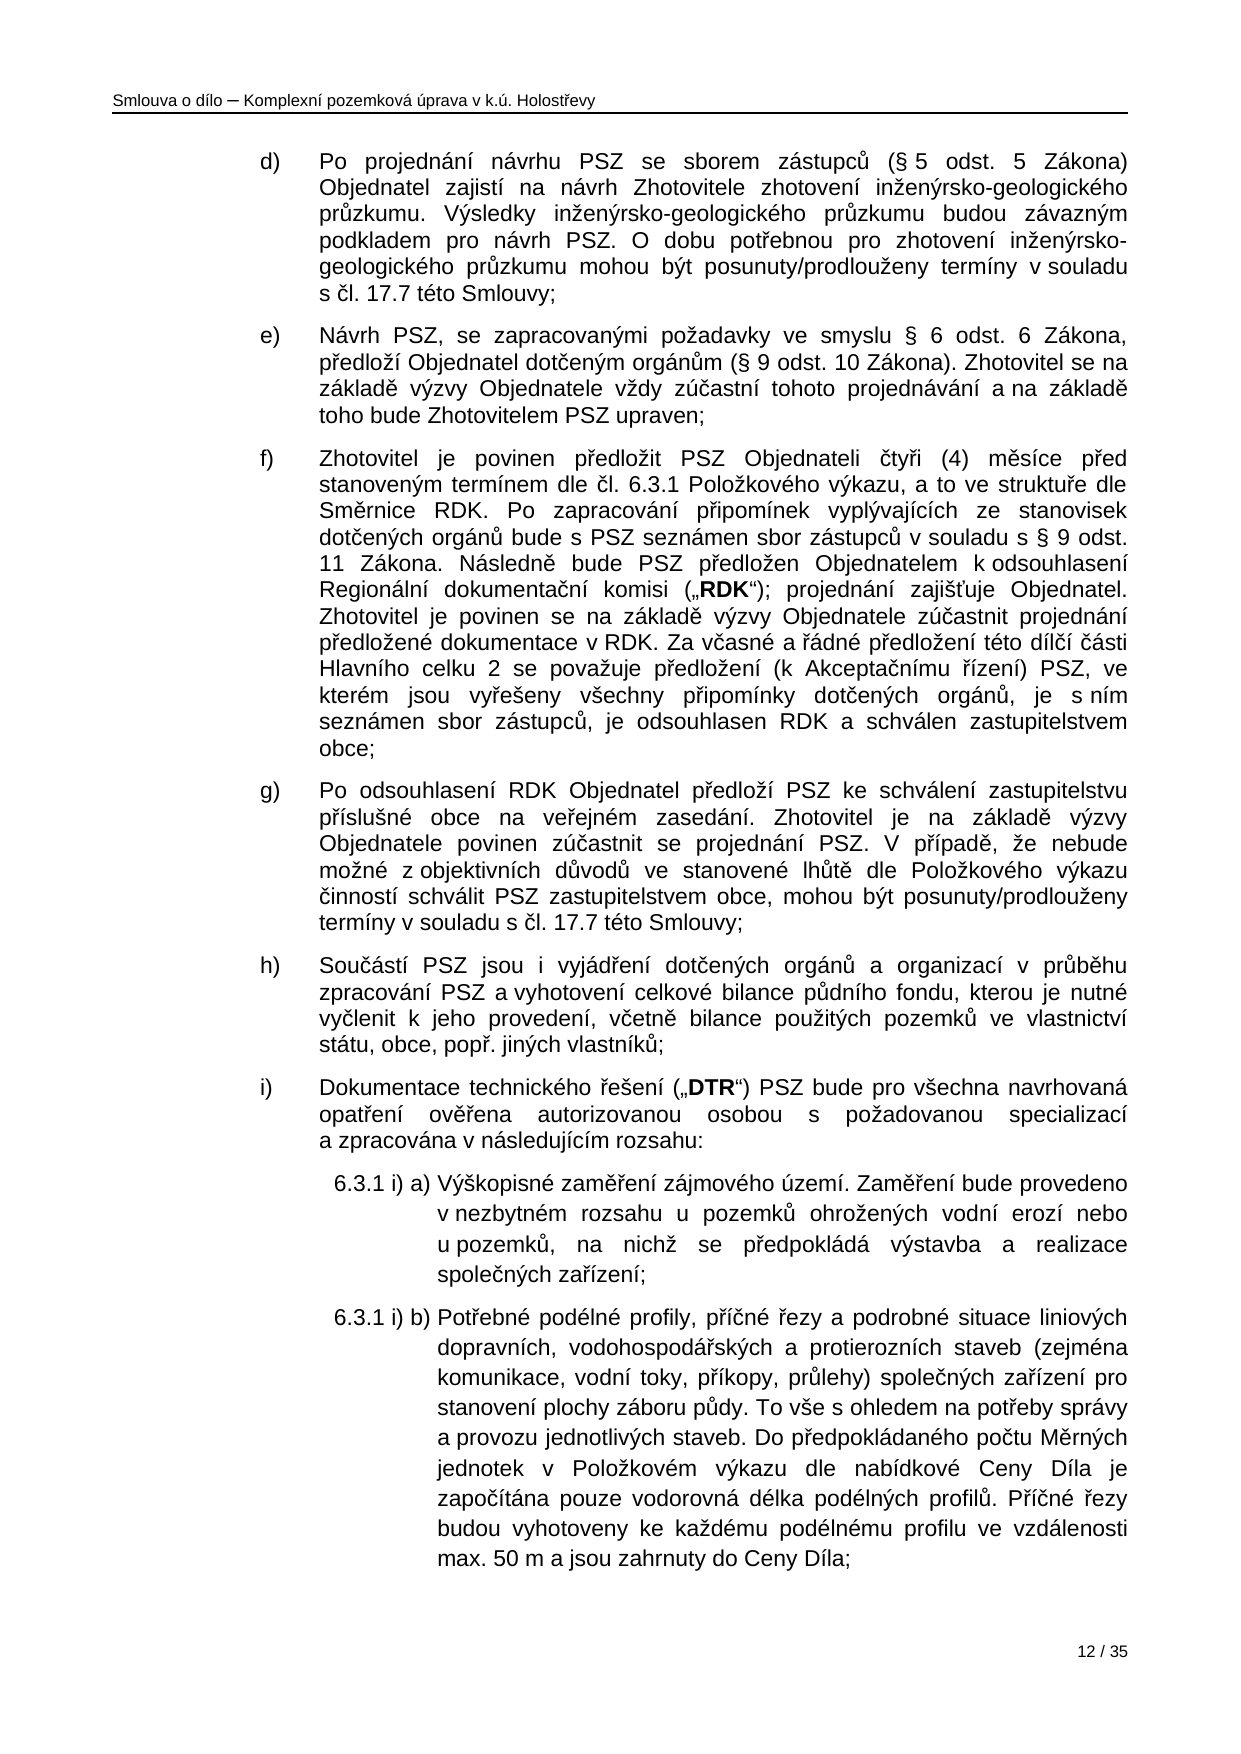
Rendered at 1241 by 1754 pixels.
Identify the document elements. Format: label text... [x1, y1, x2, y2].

list Po odsouhlasení RDK Objednatel předloží PSZ ke schválení zastupitelstvu příslušné obce na veřejném zasedání. Zhotovitel je na základě výzvy Objednatele povinen zúčastnit se projednání PSZ. V případě, že nebude možné z objektivních důvodů ve stanovené lhůtě dle Položkového výkazu činností schválit PSZ zastupitelstvem obce, mohou být posunuty/prodlouženy termíny v souladu s čl. 17.7 této Smlouvy; [260, 777, 1128, 936]
list Návrh PSZ, se zapracovanými požadavky ve smyslu § 6 odst. 6 Zákona, předloží Objednatel dotčeným orgánům (§ 9 odst. 10 Zákona). Zhotovitel se na základě výzvy Objednatele vždy zúčastní tohoto projednávání a na základě toho bude Zhotovitelem PSZ upraven; [260, 322, 1128, 428]
list Zhotovitel je povinen předložit PSZ Objednateli čtyři (4) měsíce před stanoveným termínem dle čl. 6.3.1 Položkového výkazu, a to ve struktuře dle Směrnice RDK. Po zapracování připomínek vyplývajících ze stanovisek dotčených orgánů bude s PSZ seznámen sbor zástupců v souladu s § 9 odst. 11 Zákona. Následně bude PSZ předložen Objednatelem k odsouhlasení Regionální dokumentační komisi („RDK“); projednání zajišťuje Objednatel. Zhotovitel je povinen se na základě výzvy Objednatele zúčastnit projednání předložené dokumentace v RDK. Za včasné a řádné předložení této dílčí části Hlavního celku 2 se považuje předložení (k Akceptačnímu řízení) PSZ, ve kterém jsou vyřešeny všechny připomínky dotčených orgánů, je s ním seznámen sbor zástupců, je odsouhlasen RDK a schválen zastupitelstvem obce; [260, 444, 1128, 761]
list Po projednání návrhu PSZ se sborem zástupců (§ 5 odst. 5 Zákona) Objednatel zajistí na návrh Zhotovitele zhotovení inženýrsko-geologického průzkumu. Výsledky inženýrsko-geologického průzkumu budou závazným podkladem pro návrh PSZ. O dobu potřebnou pro zhotovení inženýrsko-geologického průzkumu mohou být posunuty/prodlouženy termíny v souladu s čl. 17.7 této Smlouvy; [260, 148, 1128, 306]
list Potřebné podélné profily, příčné řezy a podrobné situace liniových dopravních, vodohospodářských a protierozních staveb (zejména komunikace, vodní toky, příkopy, průlehy) společných zařízení pro stanovení plochy záboru půdy. To vše s ohledem na potřeby správy a provozu jednotlivých staveb. Do předpokládaného počtu Měrných jednotek v Položkovém výkazu dle nabídkové Ceny Díla je započítána pouze vodorovná délka podélných profilů. Příčné řezy budou vyhotoveny ke každému podélnému profilu ve vzdálenosti max. 50 m a jsou zahrnuty do Ceny Díla; [334, 1303, 1128, 1571]
list Dokumentace technického řešení („DTR“) PSZ bude pro všechna navrhovaná opatření ověřena autorizovanou osobou s požadovanou specializací a zpracována v následujícím rozsahu: [260, 1074, 1128, 1153]
list Výškopisné zaměření zájmového území. Zaměření bude provedeno v nezbytném rozsahu u pozemků ohrožených vodní erozí nebo u pozemků, na nichž se předpokládá výstavba a realizace společných zařízení; [334, 1170, 1128, 1287]
list Součástí PSZ jsou i vyjádření dotčených orgánů a organizací v průběhu zpracování PSZ a vyhotovení celkové bilance půdního fondu, kterou je nutné vyčlenit k jeho provedení, včetně bilance použitých pozemků ve vlastnictví státu, obce, popř. jiných vlastníků; [260, 952, 1128, 1058]
